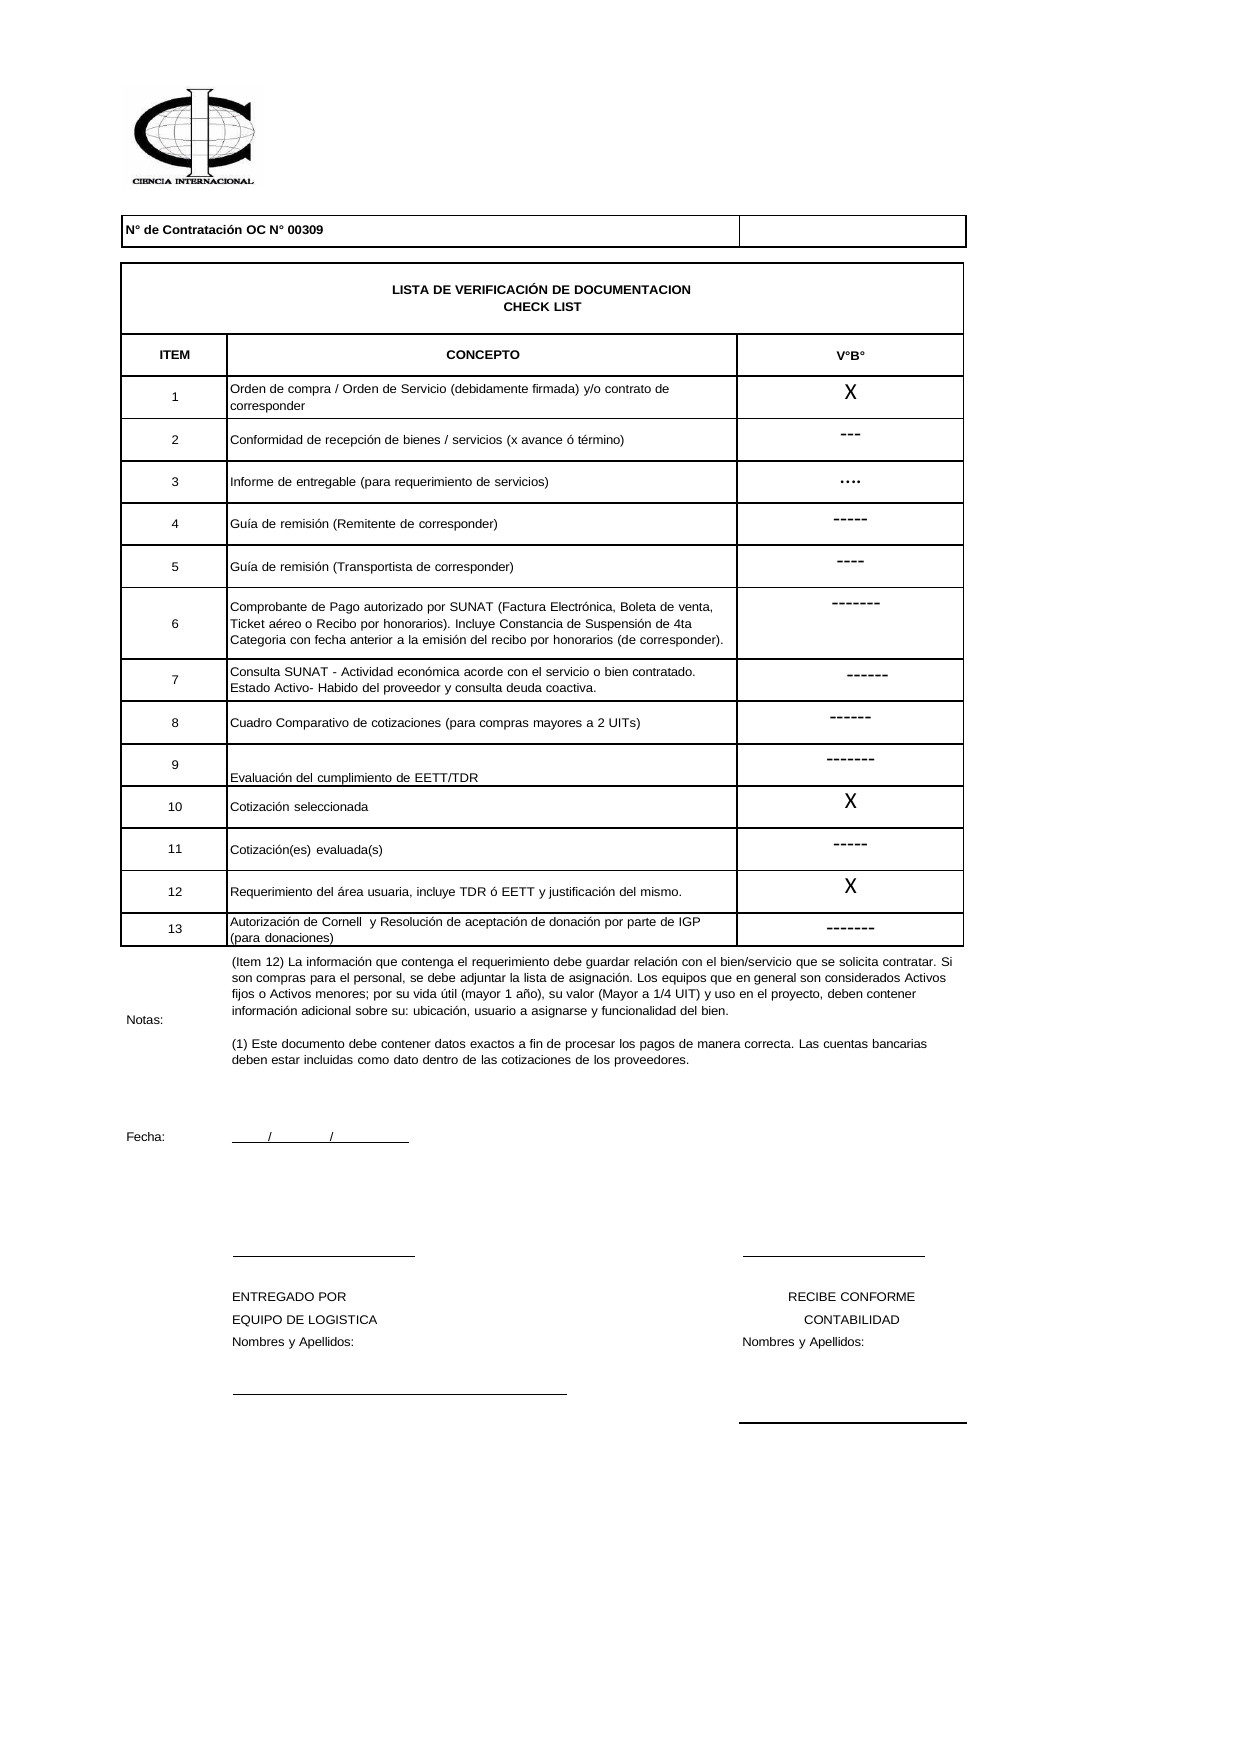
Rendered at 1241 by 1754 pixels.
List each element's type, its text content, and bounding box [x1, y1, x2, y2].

text / / [232, 1129, 1065, 1144]
table_cell X [738, 787, 963, 827]
table_cell Requerimiento del área usuaria, incluye TDR ó EETT y justificación del mismo. [228, 871, 736, 912]
table_cell 2 [122, 419, 226, 460]
table_cell 7 [122, 660, 226, 700]
table_cell 12 [122, 871, 226, 912]
table_cell Guía de remisión (Remitente de corresponder) [228, 504, 736, 544]
table_cell Cotización seleccionada [228, 787, 736, 827]
table_cell Autorización de Cornell y Resolución de aceptación de donación por parte de IGP (para donaciones) [228, 914, 736, 945]
table_cell …. [738, 462, 963, 502]
table_cell ------- [738, 914, 963, 945]
picture [122, 86, 264, 189]
text (Item 12) La información que contenga el requerimiento debe guardar relación con el bien/servicio que se solicita contratar. Si son compras para el personal, se debe adjuntar la lista de asignación. Los equipos que en general son considerados Activos fijos o Activos menores; por su vida útil (mayor 1 año), su valor (Mayor a 1/4 UIT) y uso en el proyecto, deben contener información adicional sobre su: ubicación, usuario a asignarse y funcionalidad del bien. [232, 955, 958, 1018]
table_cell Consulta SUNAT - Actividad económica acorde con el servicio o bien contratado. Estado Activo- Habido del proveedor y consulta deuda coactiva. [228, 660, 736, 700]
table_cell CONCEPTO [228, 335, 736, 375]
table_cell ------- [738, 588, 963, 658]
table_cell ----- [738, 829, 963, 869]
table_cell Comprobante de Pago autorizado por SUNAT (Factura Electrónica, Boleta de venta, Ticket aéreo o Recibo por honorarios). Incluye Constancia de Suspensión de 4ta Categoria con fecha anterior a la emisión del recibo por honorarios (de corresponder). [228, 588, 736, 658]
table_cell --- [738, 419, 963, 460]
table_cell 13 [122, 914, 226, 945]
table_cell 8 [122, 702, 226, 743]
table_cell X [738, 377, 963, 417]
table_cell 10 [122, 787, 226, 827]
table_cell 9 [122, 745, 226, 785]
table_cell ------ [738, 702, 963, 743]
table_cell V°B° [738, 335, 963, 375]
table_cell ------- [738, 745, 963, 785]
table_cell Cotización(es) evaluada(s) [228, 829, 736, 869]
table_cell Guía de remisión (Transportista de corresponder) [228, 546, 736, 587]
text Notas: [126, 1013, 166, 1027]
table_cell Cuadro Comparativo de cotizaciones (para compras mayores a 2 UITs) [228, 702, 736, 743]
table_cell 6 [122, 588, 226, 658]
table_cell 11 [122, 829, 226, 869]
text (1) Este documento debe contener datos exactos a fin de procesar los pagos de manera correcta. Las cuentas bancarias deben estar incluidas como dato dentro de las cotizaciones de los proveedores. [232, 1037, 958, 1067]
table_cell 5 [122, 546, 226, 587]
table_cell ----- [738, 504, 963, 544]
table_cell Conformidad de recepción de bienes / servicios (x avance ó término) [228, 419, 736, 460]
table_cell 1 [122, 377, 226, 417]
table_cell X [738, 871, 963, 912]
text Nombres y Apellidos: Nombres y Apellidos: [232, 1335, 1065, 1349]
table_cell Evaluación del cumplimiento de EETT/TDR [228, 745, 736, 785]
text Fecha: [126, 1130, 166, 1144]
table_cell 3 [122, 462, 226, 502]
table_header LISTA DE VERIFICACIÓN DE DOCUMENTACION CHECK LIST [122, 264, 963, 333]
table_cell Informe de entregable (para requerimiento de servicios) [228, 462, 736, 502]
text ENTREGADO POR RECIBE CONFORME [232, 1290, 1065, 1304]
table_cell ---- [738, 546, 963, 587]
table_cell ITEM [122, 335, 226, 375]
table_cell Orden de compra / Orden de Servicio (debidamente firmada) y/o contrato de corresponder [228, 377, 736, 417]
text EQUIPO DE LOGISTICA CONTABILIDAD [232, 1313, 1065, 1327]
table_cell ------ [738, 660, 963, 700]
table_cell 4 [122, 504, 226, 544]
